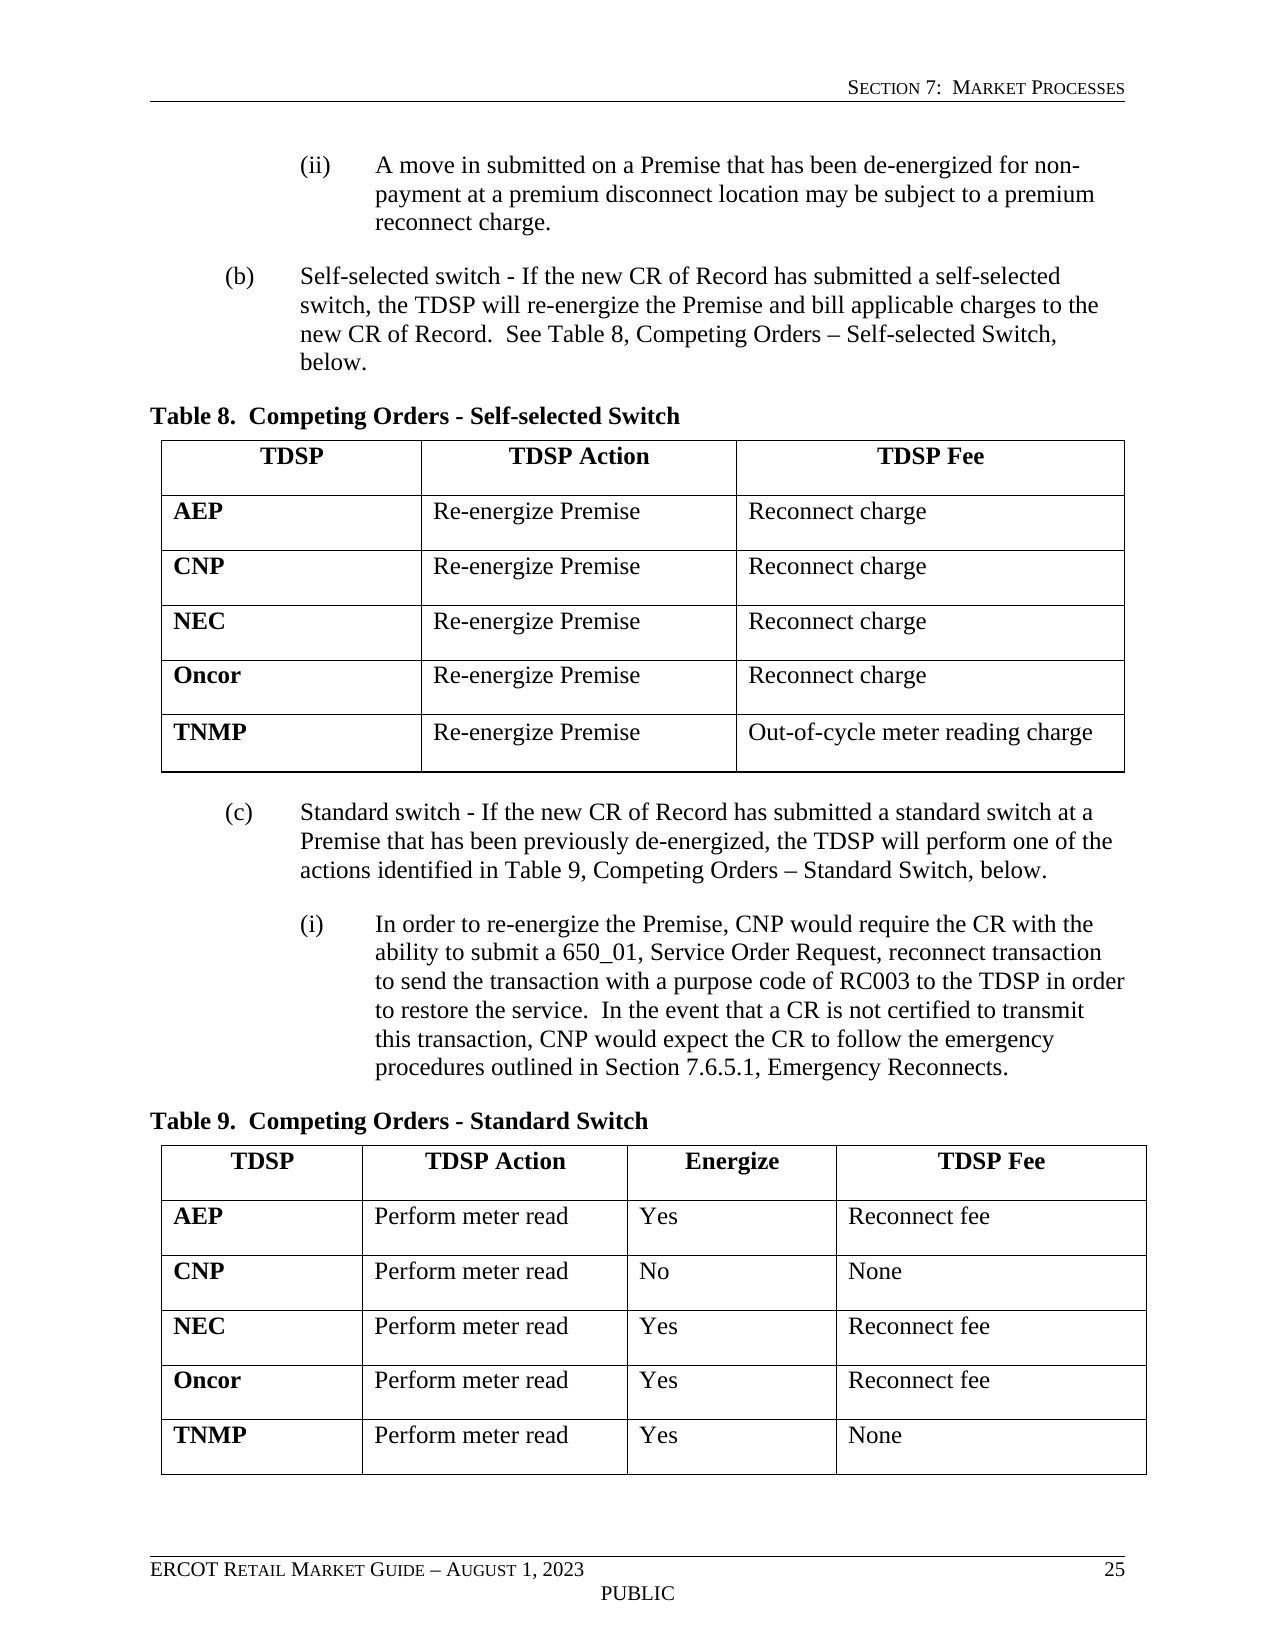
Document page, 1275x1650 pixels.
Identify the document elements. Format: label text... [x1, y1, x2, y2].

table_cell Reconnect charge [737, 606, 1124, 659]
table_cell NEC [162, 606, 421, 659]
table_header TDSP Fee [837, 1146, 1146, 1200]
list (i) In order to re-energize the Premise, CNP would require the CR with the ability to submit a 650_01, Service Order Request, reconnect transaction to send the transaction with a purpose code of RC003 to the TDSP in order to restore the service. In the event that a CR is not certified to transmit this transaction, CNP would expect the CR to follow the emergency procedures outlined in Section 7.6.5.1, Emergency Reconnects. [300, 909, 1125, 1081]
table_cell Reconnect charge [737, 496, 1124, 550]
table_cell Reconnect charge [737, 551, 1124, 605]
list (b) Self-selected switch - If the new CR of Record has submitted a self-selected switch, the TDSP will re-energize the Premise and bill applicable charges to the new CR of Record. See Table 8, Competing Orders – Self-selected Switch, below. [225, 261, 1125, 376]
table_cell Re-energize Premise [422, 661, 736, 714]
table_cell TNMP [162, 1420, 362, 1474]
table_cell CNP [162, 551, 421, 605]
table_cell Reconnect fee [837, 1366, 1146, 1419]
table_cell Reconnect fee [837, 1201, 1146, 1255]
table_cell Yes [628, 1201, 836, 1255]
text Table 8. Competing Orders - Self-selected Switch [150, 401, 1125, 430]
table_cell Reconnect fee [837, 1311, 1146, 1364]
text Table 9. Competing Orders - Standard Switch [150, 1106, 1125, 1135]
table_cell Re-energize Premise [422, 715, 736, 771]
table_cell Perform meter read [363, 1256, 627, 1310]
table_header Energize [628, 1146, 836, 1200]
table_cell TNMP [162, 715, 421, 771]
table_cell Perform meter read [363, 1311, 627, 1364]
table_cell Re-energize Premise [422, 496, 736, 550]
table_cell Out-of-cycle meter reading charge [737, 715, 1124, 771]
table_cell Reconnect charge [737, 661, 1124, 714]
table_cell NEC [162, 1311, 362, 1364]
table_cell Perform meter read [363, 1366, 627, 1419]
table_header TDSP Action [363, 1146, 627, 1200]
table_cell Perform meter read [363, 1420, 627, 1474]
list (c) Standard switch - If the new CR of Record has submitted a standard switch at a Premise that has been previously de-energized, the TDSP will perform one of the actions identified in Table 9, Competing Orders – Standard Switch, below. [225, 797, 1125, 884]
table_cell Perform meter read [363, 1201, 627, 1255]
table_cell Re-energize Premise [422, 551, 736, 605]
table_cell Yes [628, 1311, 836, 1364]
table_header TDSP [162, 441, 421, 495]
table_cell No [628, 1256, 836, 1310]
table_header TDSP Action [422, 441, 736, 495]
table_cell Yes [628, 1420, 836, 1474]
list (ii) A move in submitted on a Premise that has been de-energized for non-payment at a premium disconnect location may be subject to a premium reconnect charge. [300, 150, 1125, 236]
table_cell AEP [162, 1201, 362, 1255]
table_cell Yes [628, 1366, 836, 1419]
table_cell AEP [162, 496, 421, 550]
table_header TDSP Fee [737, 441, 1124, 495]
table_cell CNP [162, 1256, 362, 1310]
table_cell None [837, 1256, 1146, 1310]
table_cell Re-energize Premise [422, 606, 736, 659]
table_cell None [837, 1420, 1146, 1474]
table_cell Oncor [162, 1366, 362, 1419]
table_header TDSP [162, 1146, 362, 1200]
table_cell Oncor [162, 661, 421, 714]
